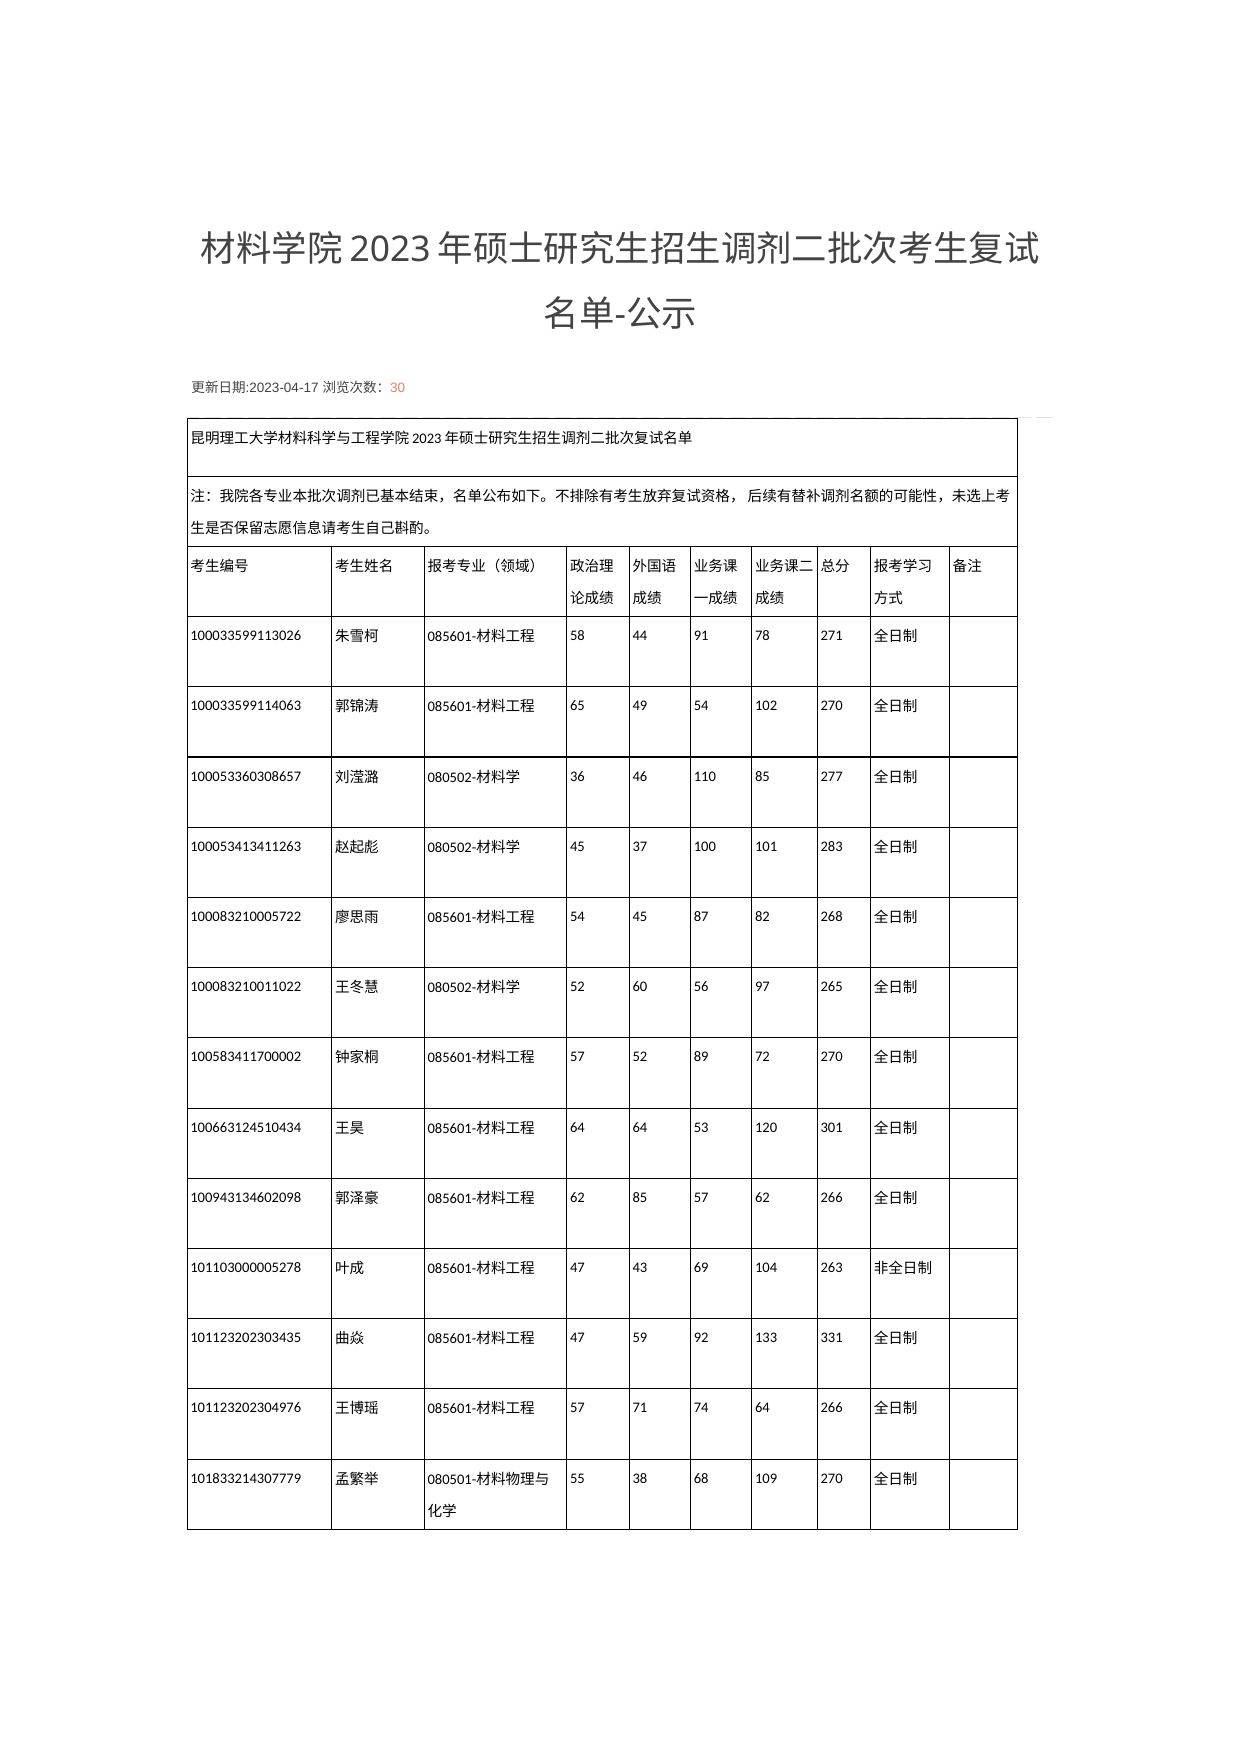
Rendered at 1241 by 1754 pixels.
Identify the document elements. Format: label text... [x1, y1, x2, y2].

table_cell [950, 1179, 1017, 1248]
table_cell [950, 898, 1017, 967]
table_cell 101103000005278 [188, 1249, 331, 1318]
table_cell 47 [567, 1319, 629, 1388]
table_cell 全日制 [871, 1319, 949, 1388]
table_cell [950, 1109, 1017, 1178]
table_cell 100033599114063 [188, 687, 331, 756]
table_cell 60 [630, 968, 690, 1037]
table_cell 100083210011022 [188, 968, 331, 1037]
table_cell 54 [691, 687, 751, 756]
table_cell 业务课二成绩 [752, 547, 817, 616]
table_cell 270 [818, 687, 870, 756]
table_cell 102 [752, 687, 817, 756]
table_cell 全日制 [871, 828, 949, 897]
table_cell 085601-材料工程 [425, 1249, 566, 1318]
table_cell 277 [818, 758, 870, 827]
table_cell 赵起彪 [332, 828, 424, 897]
table_cell [950, 617, 1017, 686]
table_cell 92 [691, 1319, 751, 1388]
table_cell 郭锦涛 [332, 687, 424, 756]
table_cell 非全日制 [871, 1249, 949, 1318]
table_cell [950, 758, 1017, 827]
table_cell 45 [567, 828, 629, 897]
table_cell [950, 1038, 1017, 1107]
table_cell 72 [752, 1038, 817, 1107]
table_cell 080501-材料物理与化学 [425, 1460, 566, 1529]
table_cell 301 [818, 1109, 870, 1178]
table_cell 45 [630, 898, 690, 967]
table_cell 备注 [950, 547, 1017, 616]
table_cell 101 [752, 828, 817, 897]
table_cell 王冬慧 [332, 968, 424, 1037]
table_cell 57 [567, 1038, 629, 1107]
table_cell 57 [567, 1389, 629, 1458]
table_cell 报考专业（领域） [425, 547, 566, 616]
table_cell 100033599113026 [188, 617, 331, 686]
table_cell 62 [567, 1179, 629, 1248]
table_cell 刘滢潞 [332, 758, 424, 827]
table_cell 总分 [818, 547, 870, 616]
table_cell 085601-材料工程 [425, 898, 566, 967]
table_cell 78 [752, 617, 817, 686]
table_cell 87 [691, 898, 751, 967]
table_cell 王博瑶 [332, 1389, 424, 1458]
table_cell 110 [691, 758, 751, 827]
table_cell 政治理论成绩 [567, 547, 629, 616]
table_cell 270 [818, 1038, 870, 1107]
table_cell 孟繁举 [332, 1460, 424, 1529]
table_cell 109 [752, 1460, 817, 1529]
subtitle 材料学院2023年硕士研究生招生调剂二批次考生复试名单-公示 [187, 214, 1053, 344]
table_cell 085601-材料工程 [425, 1319, 566, 1388]
table_cell 101123202304976 [188, 1389, 331, 1458]
table_cell 080502-材料学 [425, 968, 566, 1037]
table_cell 085601-材料工程 [425, 1389, 566, 1458]
text 更新日期:2023-04-17 浏览次数：30 [187, 370, 1053, 418]
table_cell [950, 1460, 1017, 1529]
table_cell 263 [818, 1249, 870, 1318]
table_cell 71 [630, 1389, 690, 1458]
table_cell 廖思雨 [332, 898, 424, 967]
table_cell 89 [691, 1038, 751, 1107]
table_cell 85 [752, 758, 817, 827]
table_cell 47 [567, 1249, 629, 1318]
table_cell 270 [818, 1460, 870, 1529]
table_cell 外国语成绩 [630, 547, 690, 616]
table_cell 100663124510434 [188, 1109, 331, 1178]
table_cell 59 [630, 1319, 690, 1388]
table_cell 080502-材料学 [425, 828, 566, 897]
table_cell 43 [630, 1249, 690, 1318]
table_cell 全日制 [871, 1179, 949, 1248]
table_cell 37 [630, 828, 690, 897]
table_cell 69 [691, 1249, 751, 1318]
table_cell 36 [567, 758, 629, 827]
table_cell 全日制 [871, 1460, 949, 1529]
table_cell 271 [818, 617, 870, 686]
table_cell 82 [752, 898, 817, 967]
table_cell 朱雪柯 [332, 617, 424, 686]
table_cell 265 [818, 968, 870, 1037]
table_cell 64 [630, 1109, 690, 1178]
table_cell 100053413411263 [188, 828, 331, 897]
table_cell 46 [630, 758, 690, 827]
table_cell 注：我院各专业本批次调剂已基本结束，名单公布如下。不排除有考生放弃复试资格， 后续有替补调剂名额的可能性，未选上考生是否保留志愿信息请考生自己斟酌。 [188, 477, 1017, 546]
table_cell 085601-材料工程 [425, 1109, 566, 1178]
table_cell 65 [567, 687, 629, 756]
table_cell 085601-材料工程 [425, 1179, 566, 1248]
table_cell 97 [752, 968, 817, 1037]
table_cell 王昊 [332, 1109, 424, 1178]
table_cell 考生编号 [188, 547, 331, 616]
table_cell 52 [567, 968, 629, 1037]
table_cell 56 [691, 968, 751, 1037]
table_cell 62 [752, 1179, 817, 1248]
table_cell 55 [567, 1460, 629, 1529]
table_cell [950, 687, 1017, 756]
table_cell 283 [818, 828, 870, 897]
table_cell 全日制 [871, 687, 949, 756]
table_cell 85 [630, 1179, 690, 1248]
table_cell 104 [752, 1249, 817, 1318]
table_cell 考生姓名 [332, 547, 424, 616]
table_cell 085601-材料工程 [425, 1038, 566, 1107]
table_cell 101123202303435 [188, 1319, 331, 1388]
table_cell 54 [567, 898, 629, 967]
table_cell 100053360308657 [188, 758, 331, 827]
table_cell 68 [691, 1460, 751, 1529]
table_cell 全日制 [871, 1389, 949, 1458]
table_header 昆明理工大学材料科学与工程学院2023年硕士研究生招生调剂二批次复试名单 [188, 419, 1017, 476]
table_cell 全日制 [871, 1109, 949, 1178]
table_cell 郭泽豪 [332, 1179, 424, 1248]
table_cell 133 [752, 1319, 817, 1388]
table_cell 全日制 [871, 968, 949, 1037]
table_cell [950, 828, 1017, 897]
table_cell 报考学习方式 [871, 547, 949, 616]
table_cell 全日制 [871, 758, 949, 827]
table_cell 38 [630, 1460, 690, 1529]
table_cell 全日制 [871, 617, 949, 686]
table_cell 100943134602098 [188, 1179, 331, 1248]
table_cell [950, 1249, 1017, 1318]
table_cell 100583411700002 [188, 1038, 331, 1107]
table_cell 业务课一成绩 [691, 547, 751, 616]
table_cell 266 [818, 1179, 870, 1248]
table_cell 268 [818, 898, 870, 967]
table_cell 91 [691, 617, 751, 686]
table_cell 52 [630, 1038, 690, 1107]
table_cell 钟家桐 [332, 1038, 424, 1107]
table_cell [950, 1319, 1017, 1388]
table_cell 全日制 [871, 1038, 949, 1107]
table_cell 080502-材料学 [425, 758, 566, 827]
table_cell 53 [691, 1109, 751, 1178]
table_cell [950, 1389, 1017, 1458]
table_cell 100 [691, 828, 751, 897]
table_cell 74 [691, 1389, 751, 1458]
table_cell [950, 968, 1017, 1037]
table_cell 64 [567, 1109, 629, 1178]
table_cell 331 [818, 1319, 870, 1388]
table_cell 085601-材料工程 [425, 617, 566, 686]
table_cell 49 [630, 687, 690, 756]
table_cell 100083210005722 [188, 898, 331, 967]
table_cell 曲焱 [332, 1319, 424, 1388]
table_cell 085601-材料工程 [425, 687, 566, 756]
table_cell 266 [818, 1389, 870, 1458]
table_cell 全日制 [871, 898, 949, 967]
table_cell 44 [630, 617, 690, 686]
table_cell 58 [567, 617, 629, 686]
table_cell 120 [752, 1109, 817, 1178]
table_cell 101833214307779 [188, 1460, 331, 1529]
table_cell 64 [752, 1389, 817, 1458]
table_cell 57 [691, 1179, 751, 1248]
table_cell 叶成 [332, 1249, 424, 1318]
